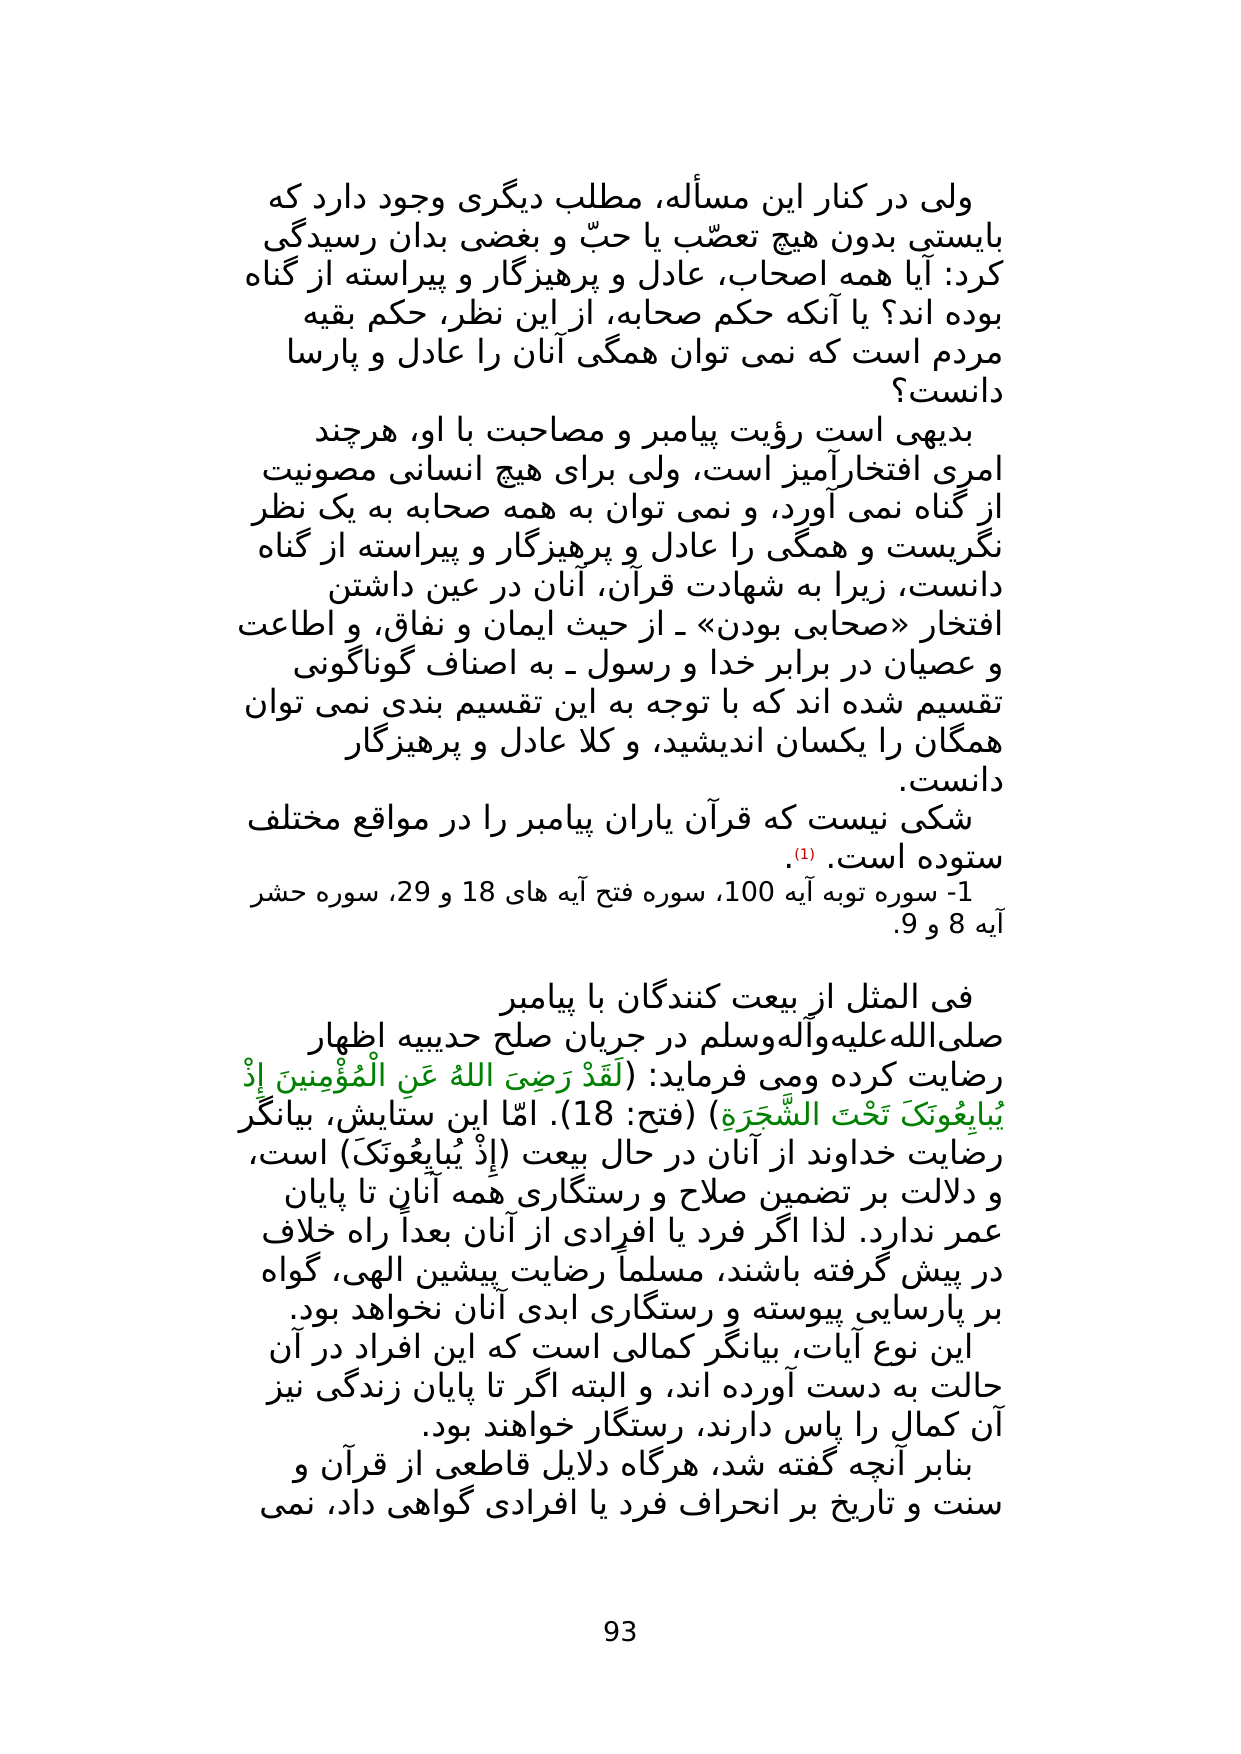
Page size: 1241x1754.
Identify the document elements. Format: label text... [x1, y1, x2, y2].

text این نوع آیات، بیانگر کمالی است که این افراد در آن حالت به دست آورده اند، و البته اگر تا پایان زندگی نیز آن کمال را پاس دارند، رستگار خواهند بود. [236, 1328, 1004, 1444]
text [236, 1444, 1004, 1522]
text بدیهی است رؤیت پیامبر و مصاحبت با او، هرچند امری افتخارآمیز است، ولی برای هیچ انسانی مصونیت از گناه نمی آورد، و نمی توان به همه صحابه به یک نظر نگریست و همگی را عادل و پرهیزگار و پیراسته از گناه دانست، زیرا به شهادت قرآن، آنان در عین داشتن افتخار «صحابی بودن» ـ از حیث ایمان و نفاق، و اطاعت و عصیان در برابر خدا و رسول ـ به اصناف گوناگونی تقسیم شده اند که با توجه به این تقسیم بندی نمی توان همگان را یکسان اندیشید، و کلا عادل و پرهیزگار دانست. [236, 410, 1004, 799]
text فی المثل از بیعت کنندگان با پیامبر صلى‌الله‌عليه‌وآله‌وسلم در جریان صلح حدیبیه اظهار رضایت کرده ومی فرماید: (لَقَدْ رَضِیَ اللهُ عَنِ الْمُؤْمِنینَ إِذْ یُبایِعُونَکَ تَحْتَ الشَّجَرَةِ) (فتح: 18). امّا این ستایش، بیانگر رضایت خداوند از آنان در حال بیعت (إِذْ یُبایِعُونَکَ) است، و دلالت بر تضمین صلاح و رستگاری همه آنان تا پایان عمر ندارد. لذا اگر فرد یا افرادی از آنان بعداً راه خلاف در پیش گرفته باشند، مسلماً رضایت پیشین الهی، گواه بر پارسایی پیوسته و رستگاری ابدی آنان نخواهد بود. [236, 978, 1004, 1328]
text 1- سوره توبه آیه 100، سوره فتح آیه های 18 و 29، سوره حشر آیه 8 و 9. [236, 877, 1004, 940]
text ولی در کنار این مسأله، مطلب دیگری وجود دارد که بایستی بدون هیچ تعصّب یا حبّ و بغضی بدان رسیدگی کرد: آیا همه اصحاب، عادل و پرهیزگار و پیراسته از گناه بوده اند؟ یا آنکه حکم صحابه، از این نظر، حکم بقیه مردم است که نمی توان همگی آنان را عادل و پارسا دانست؟ [236, 177, 1004, 410]
text شکی نیست که قرآن یاران پیامبر را در مواقع مختلف ستوده است. (1). [236, 799, 1004, 877]
